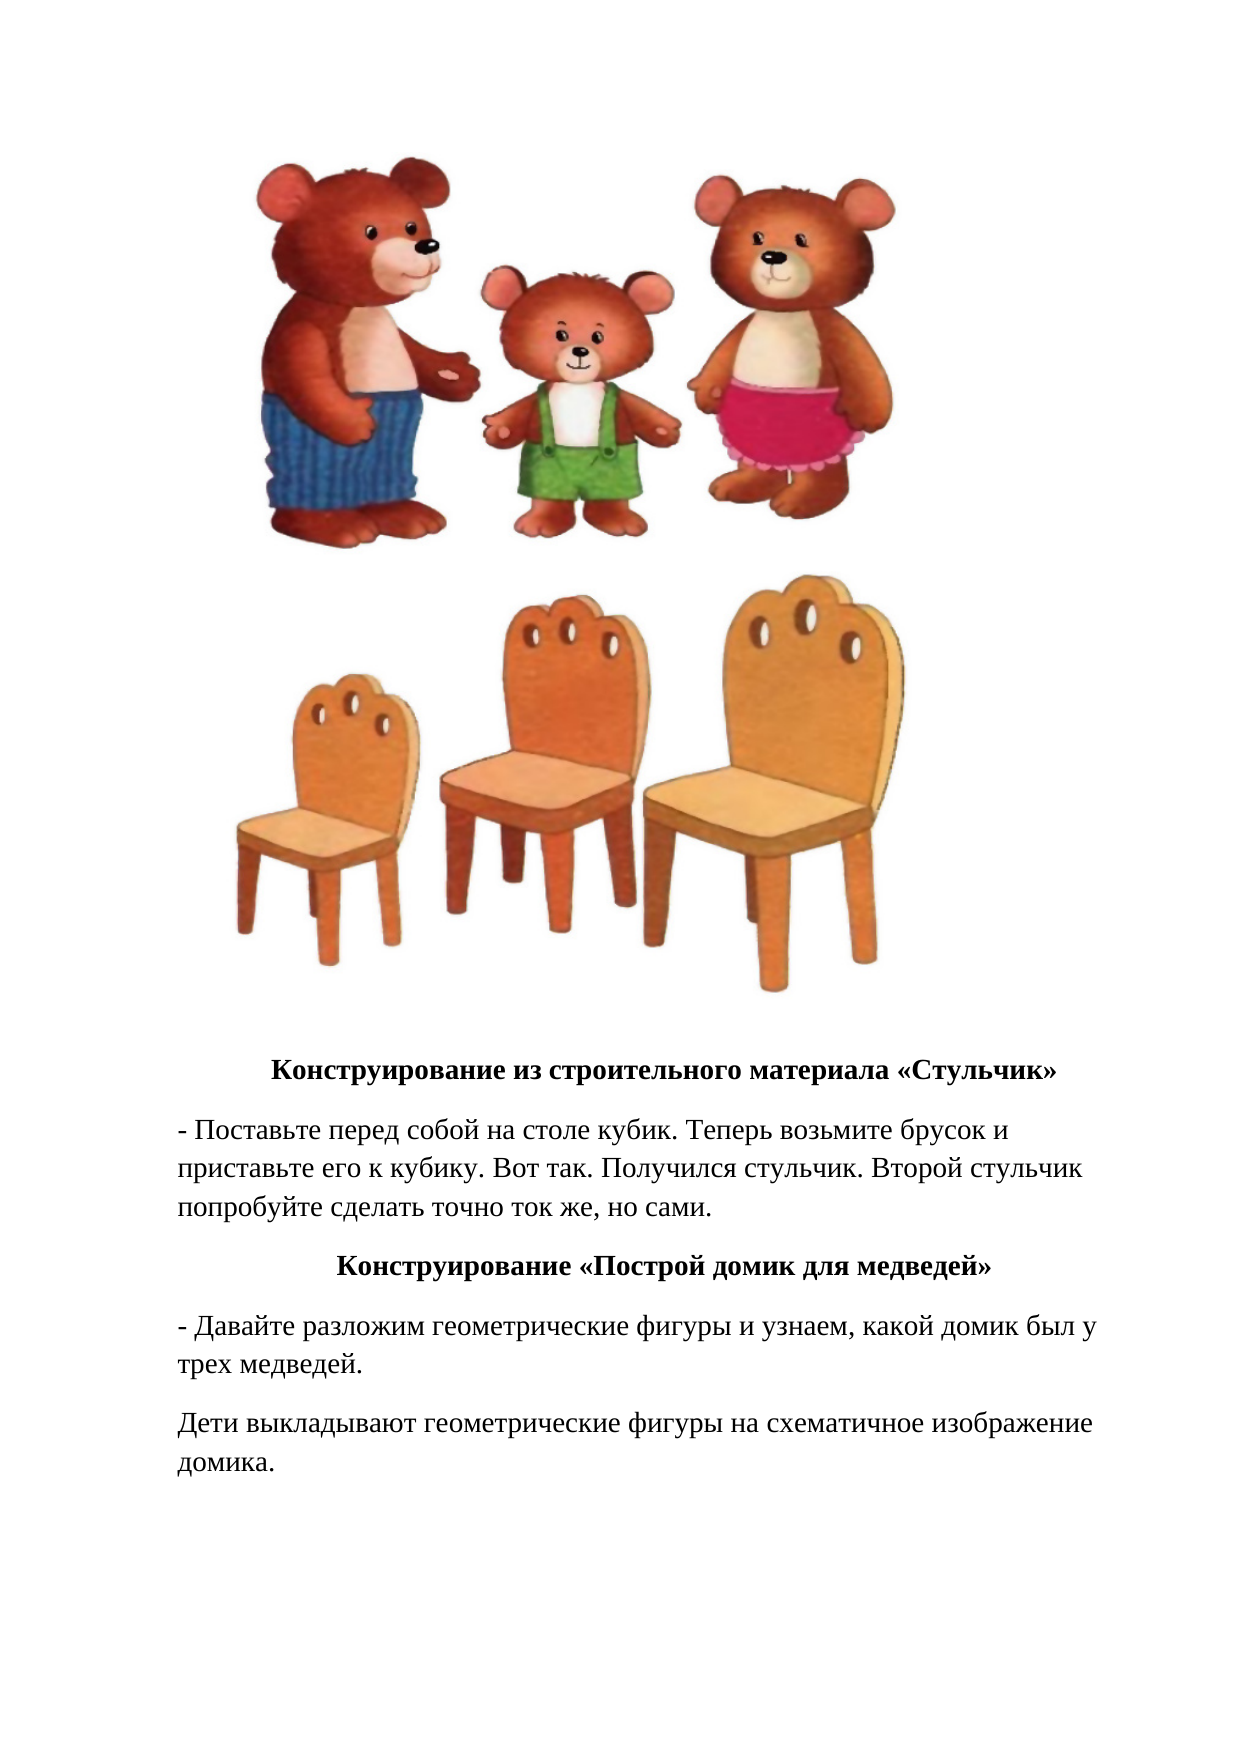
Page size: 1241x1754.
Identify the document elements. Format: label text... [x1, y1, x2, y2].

text - Поставьте перед собой на столе кубик. Теперь возьмите брусок и приставьте его к кубику. Вот так. Получился стульчик. Второй стульчик попробуйте сделать точно ток же, но сами. [177, 1112, 1152, 1222]
text Конструирование «Построй домик для медведей» [177, 1248, 1152, 1282]
text Дети выкладывают геометрические фигуры на схематичное изображение домика. [177, 1406, 1152, 1478]
picture [177, 118, 958, 1028]
text Конструирование из строительного материала «Стульчик» [177, 1052, 1152, 1086]
text - Давайте разложим геометрические фигуры и узнаем, какой домик был у трех медведей. [177, 1308, 1152, 1380]
